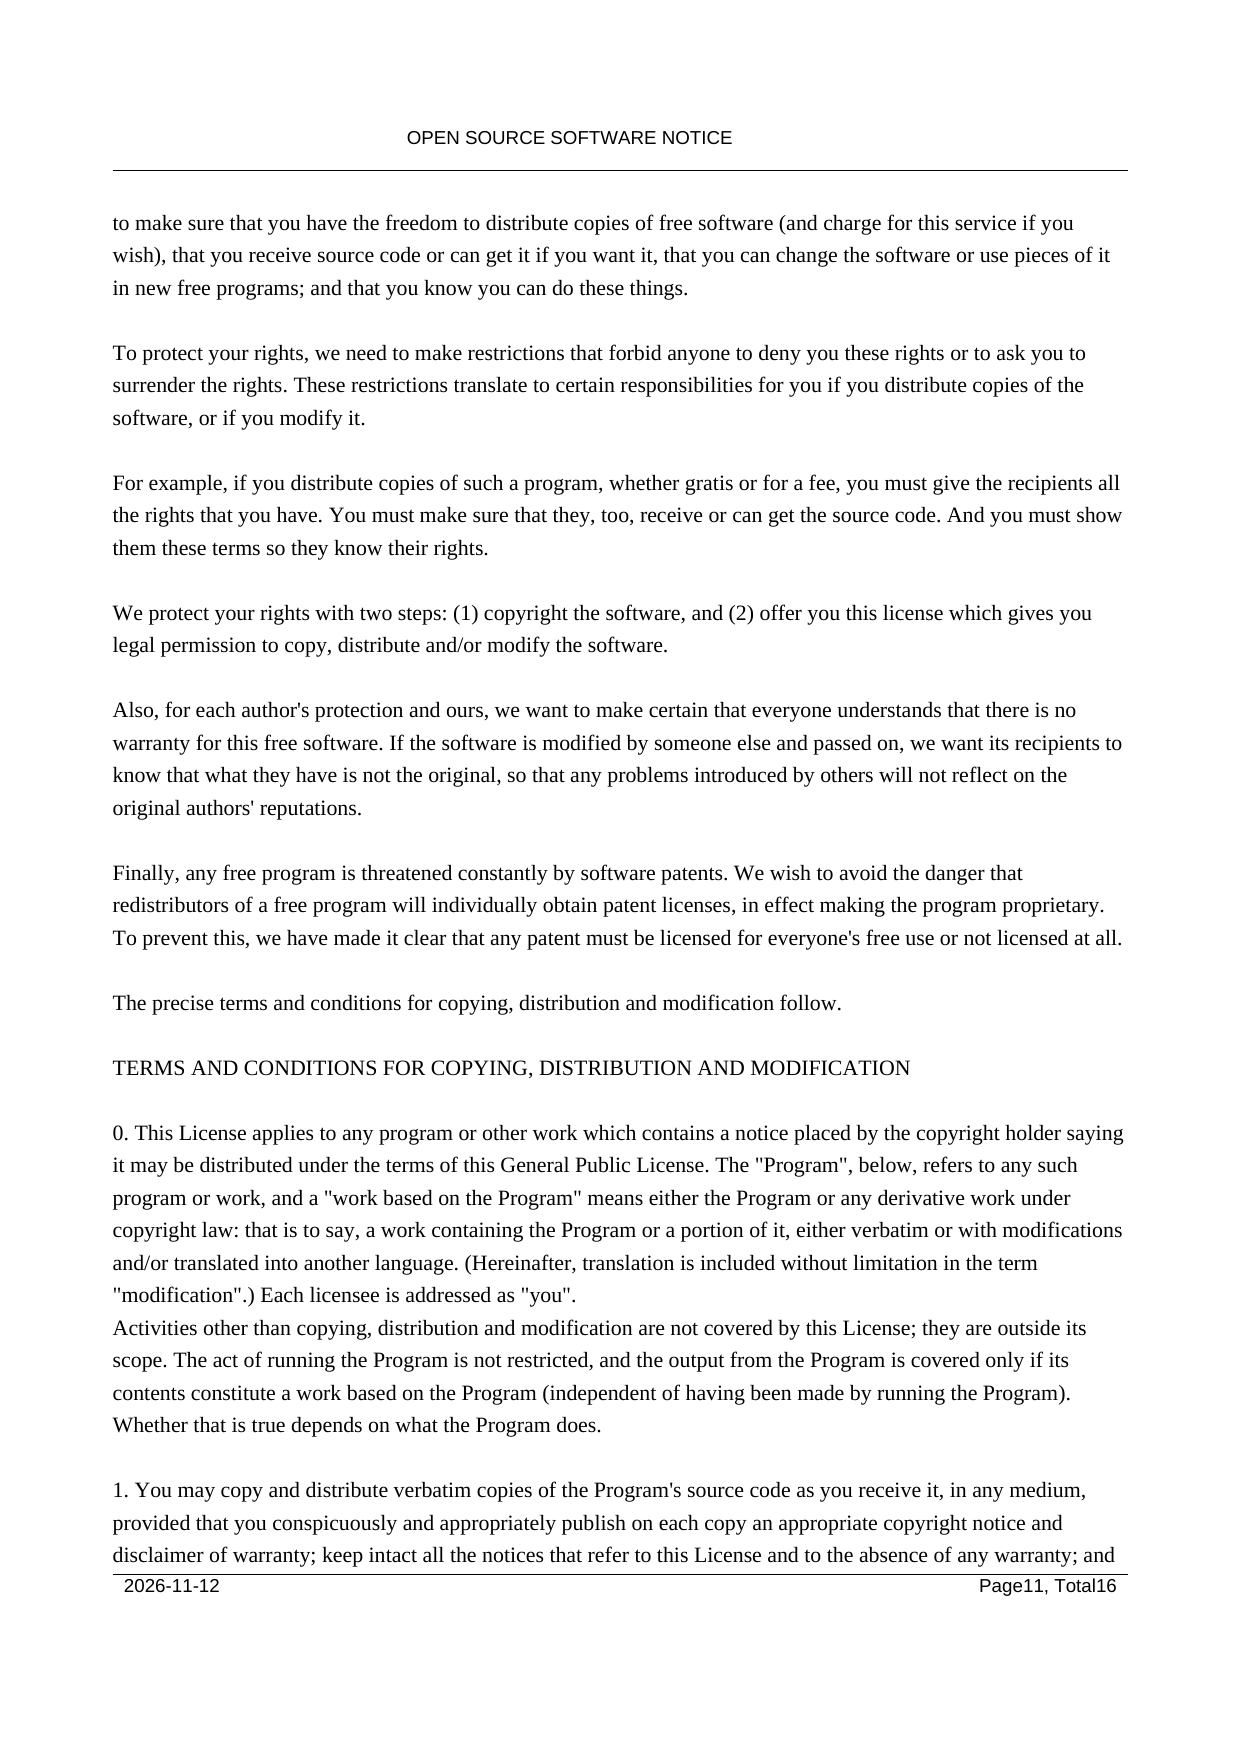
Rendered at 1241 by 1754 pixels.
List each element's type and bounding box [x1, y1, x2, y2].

text [112, 206, 1128, 1571]
